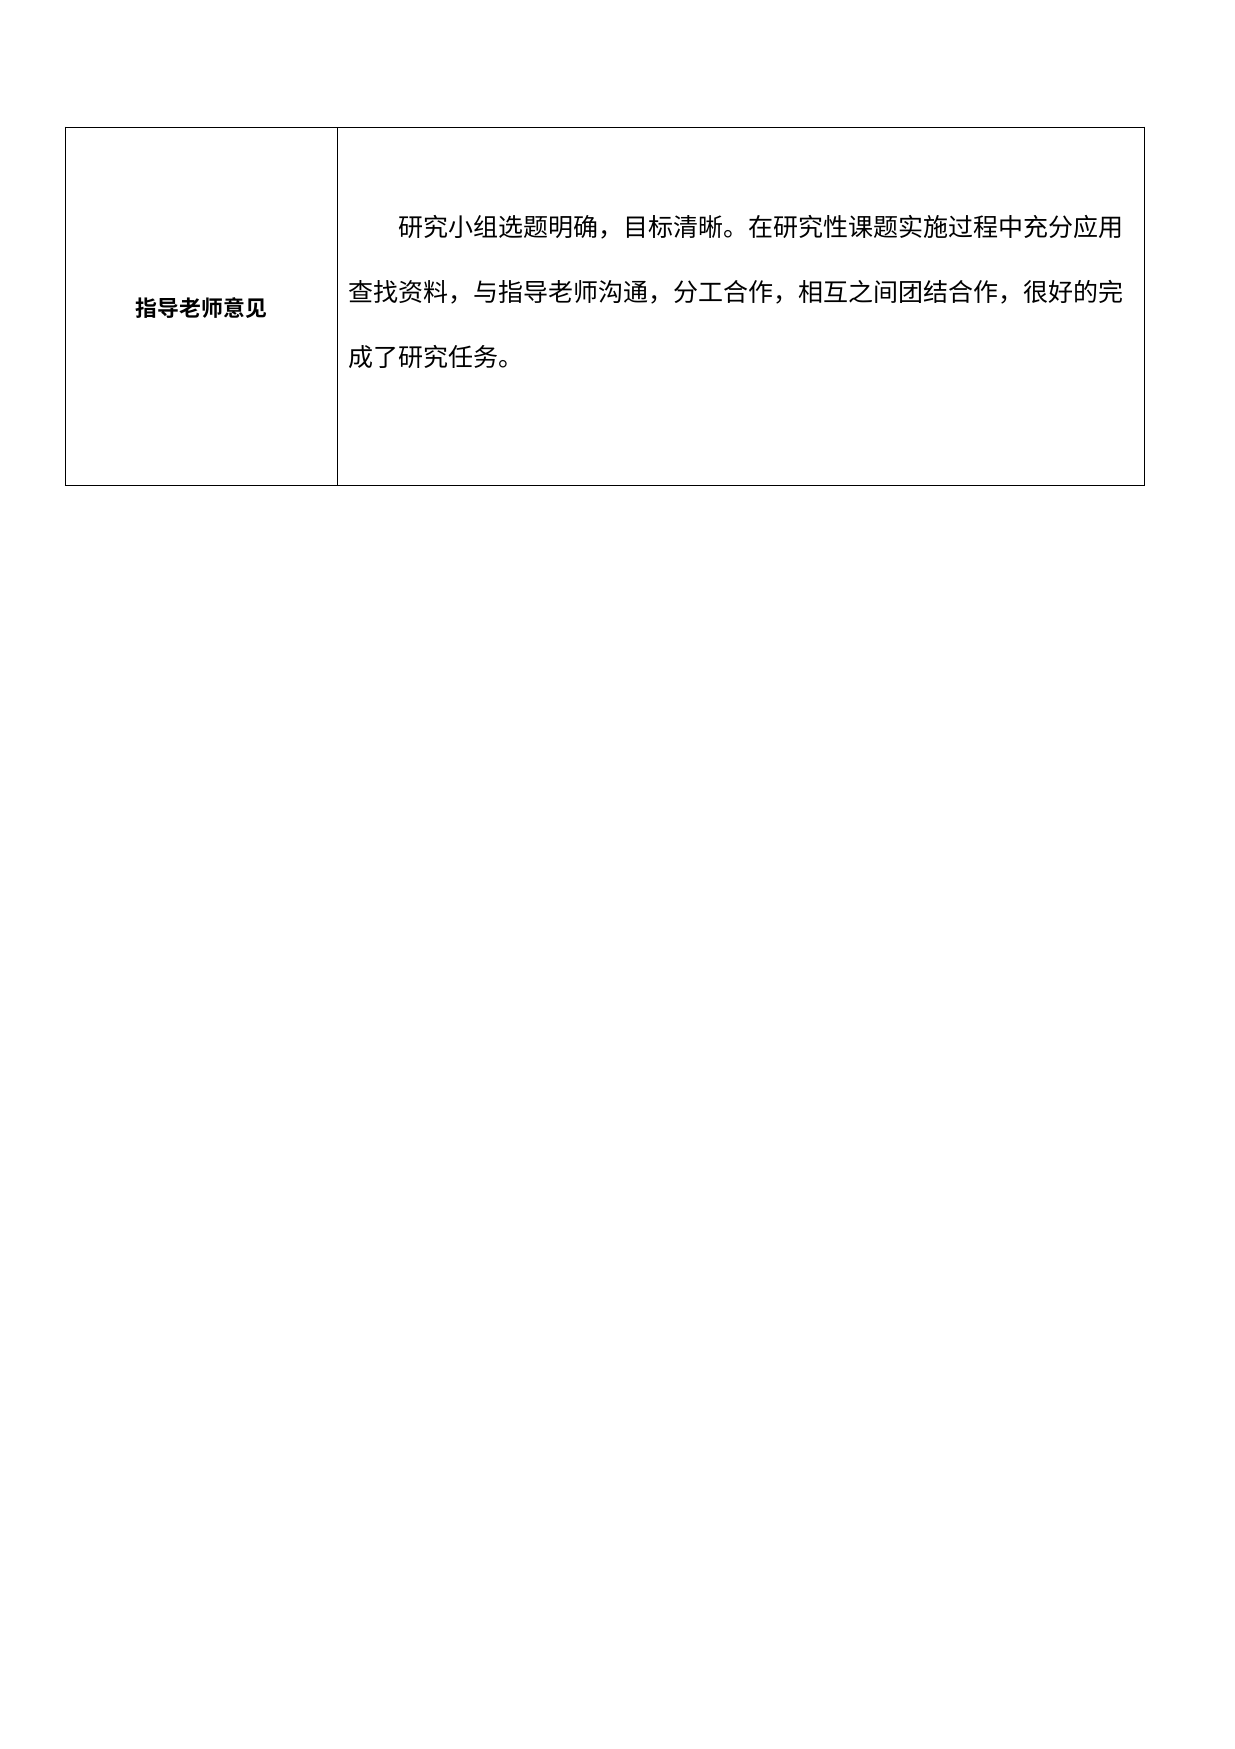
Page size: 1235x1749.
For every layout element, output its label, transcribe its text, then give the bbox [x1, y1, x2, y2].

table_cell 指导老师意见 [66, 128, 337, 485]
table_cell 研究小组选题明确，目标清晰。在研究性课题实施过程中充分应用查找资料，与指导老师沟通，分工合作，相互之间团结合作，很好的完成了研究任务。 [338, 128, 1144, 485]
